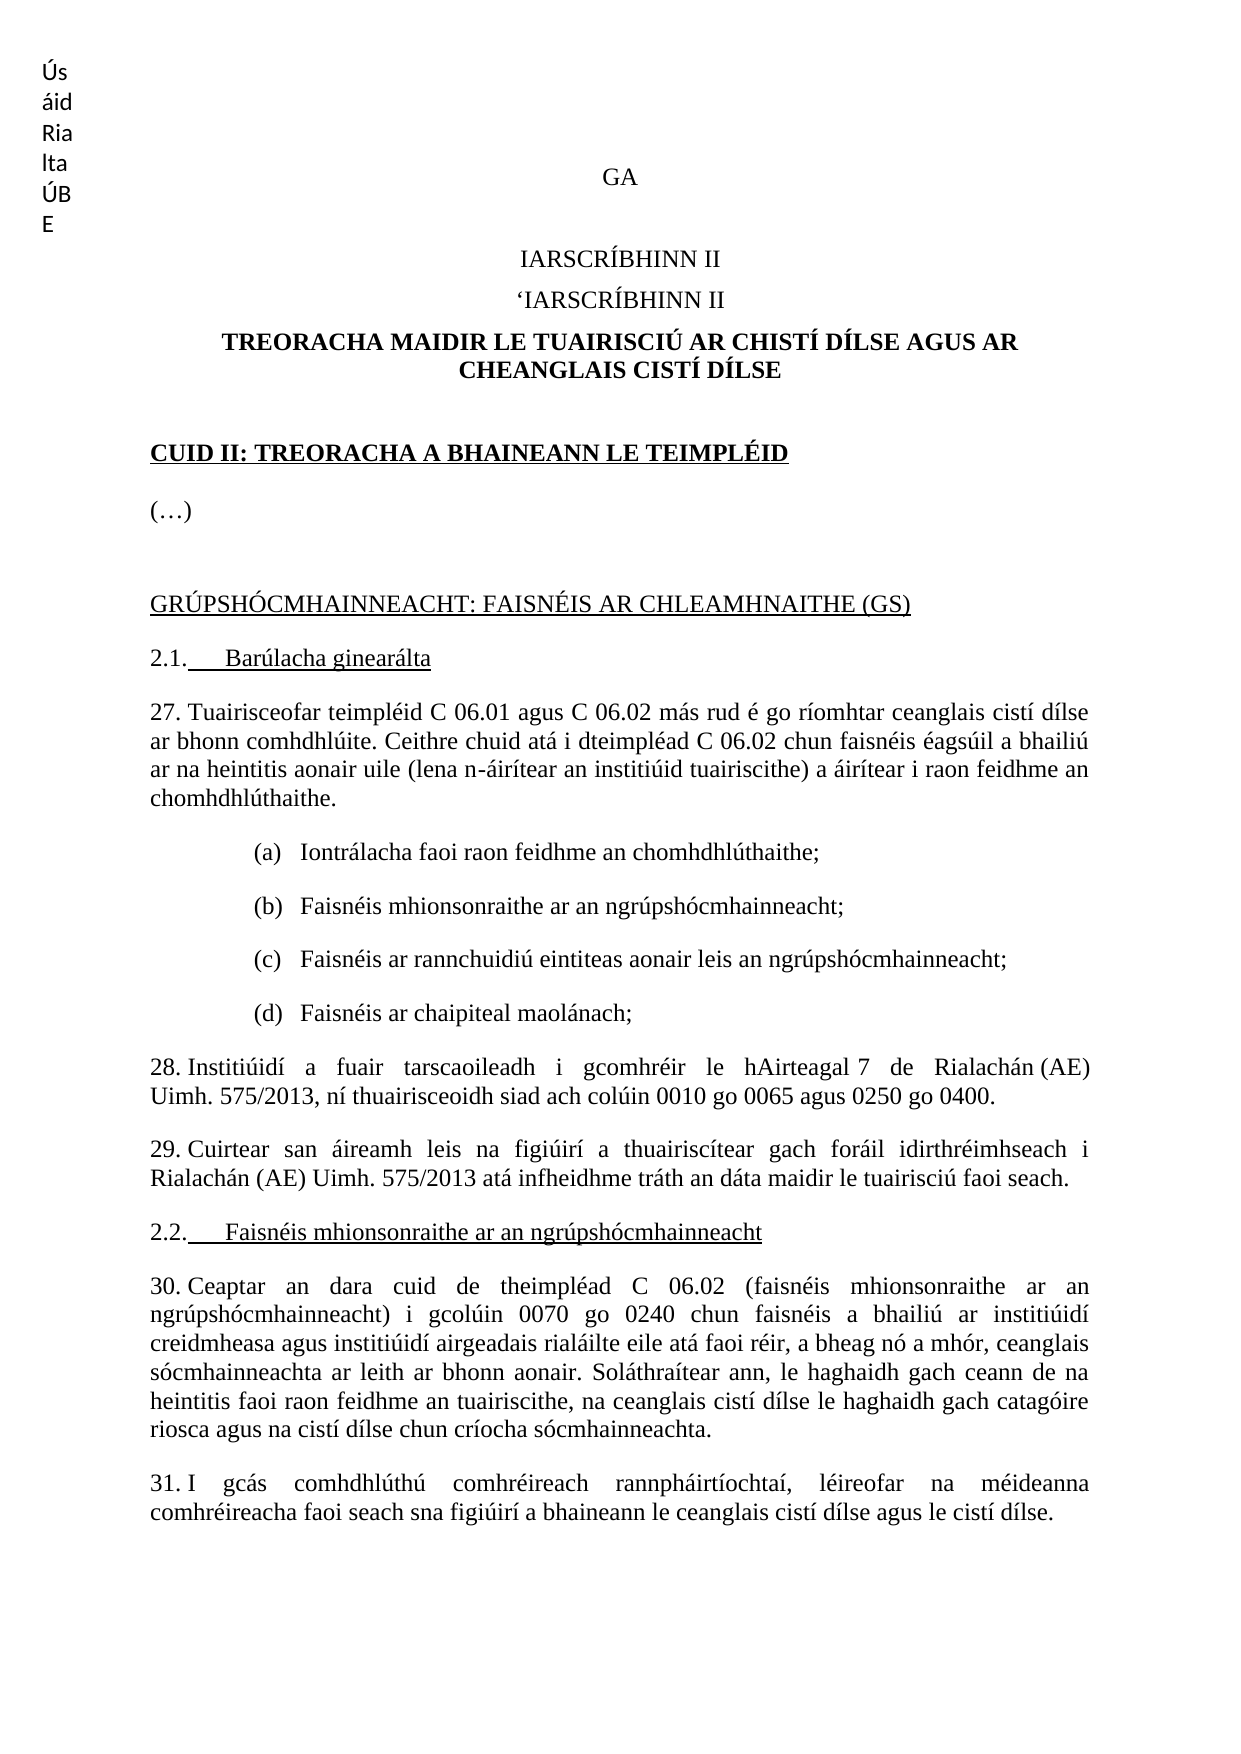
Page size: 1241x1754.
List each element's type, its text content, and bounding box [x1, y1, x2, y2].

text (…) [150, 495, 1090, 524]
text IARSCRÍBHINN II [150, 244, 1090, 273]
list GRÚPSHÓCMHAINNEACHT: FAISNÉIS AR CHLEAMHNAITHE (GS) [150, 589, 1090, 618]
text TREORACHA MAIDIR LE TUAIRISCIÚ AR CHISTÍ DÍLSE AGUS AR CHEANGLAIS CISTÍ DÍLSE [150, 327, 1090, 384]
list (a) Iontrálacha faoi raon feidhme an chomhdhlúthaithe; [253, 837, 1090, 866]
list 2.2. Faisnéis mhionsonraithe ar an ngrúpshócmhainneacht [150, 1217, 1090, 1246]
text GA [150, 162, 1090, 191]
list (d) Faisnéis ar chaipiteal maolánach; [253, 998, 1090, 1027]
list (b) Faisnéis mhionsonraithe ar an ngrúpshócmhainneacht; [253, 891, 1090, 919]
list 2.1. Barúlacha ginearálta [150, 643, 1090, 672]
text ‘IARSCRÍBHINN II [150, 286, 1090, 314]
list (c) Faisnéis ar rannchuidiú eintiteas aonair leis an ngrúpshócmhainneacht; [253, 944, 1090, 973]
text CUID II: TREORACHA A BHAINEANN LE TEIMPLÉID [150, 438, 1090, 466]
